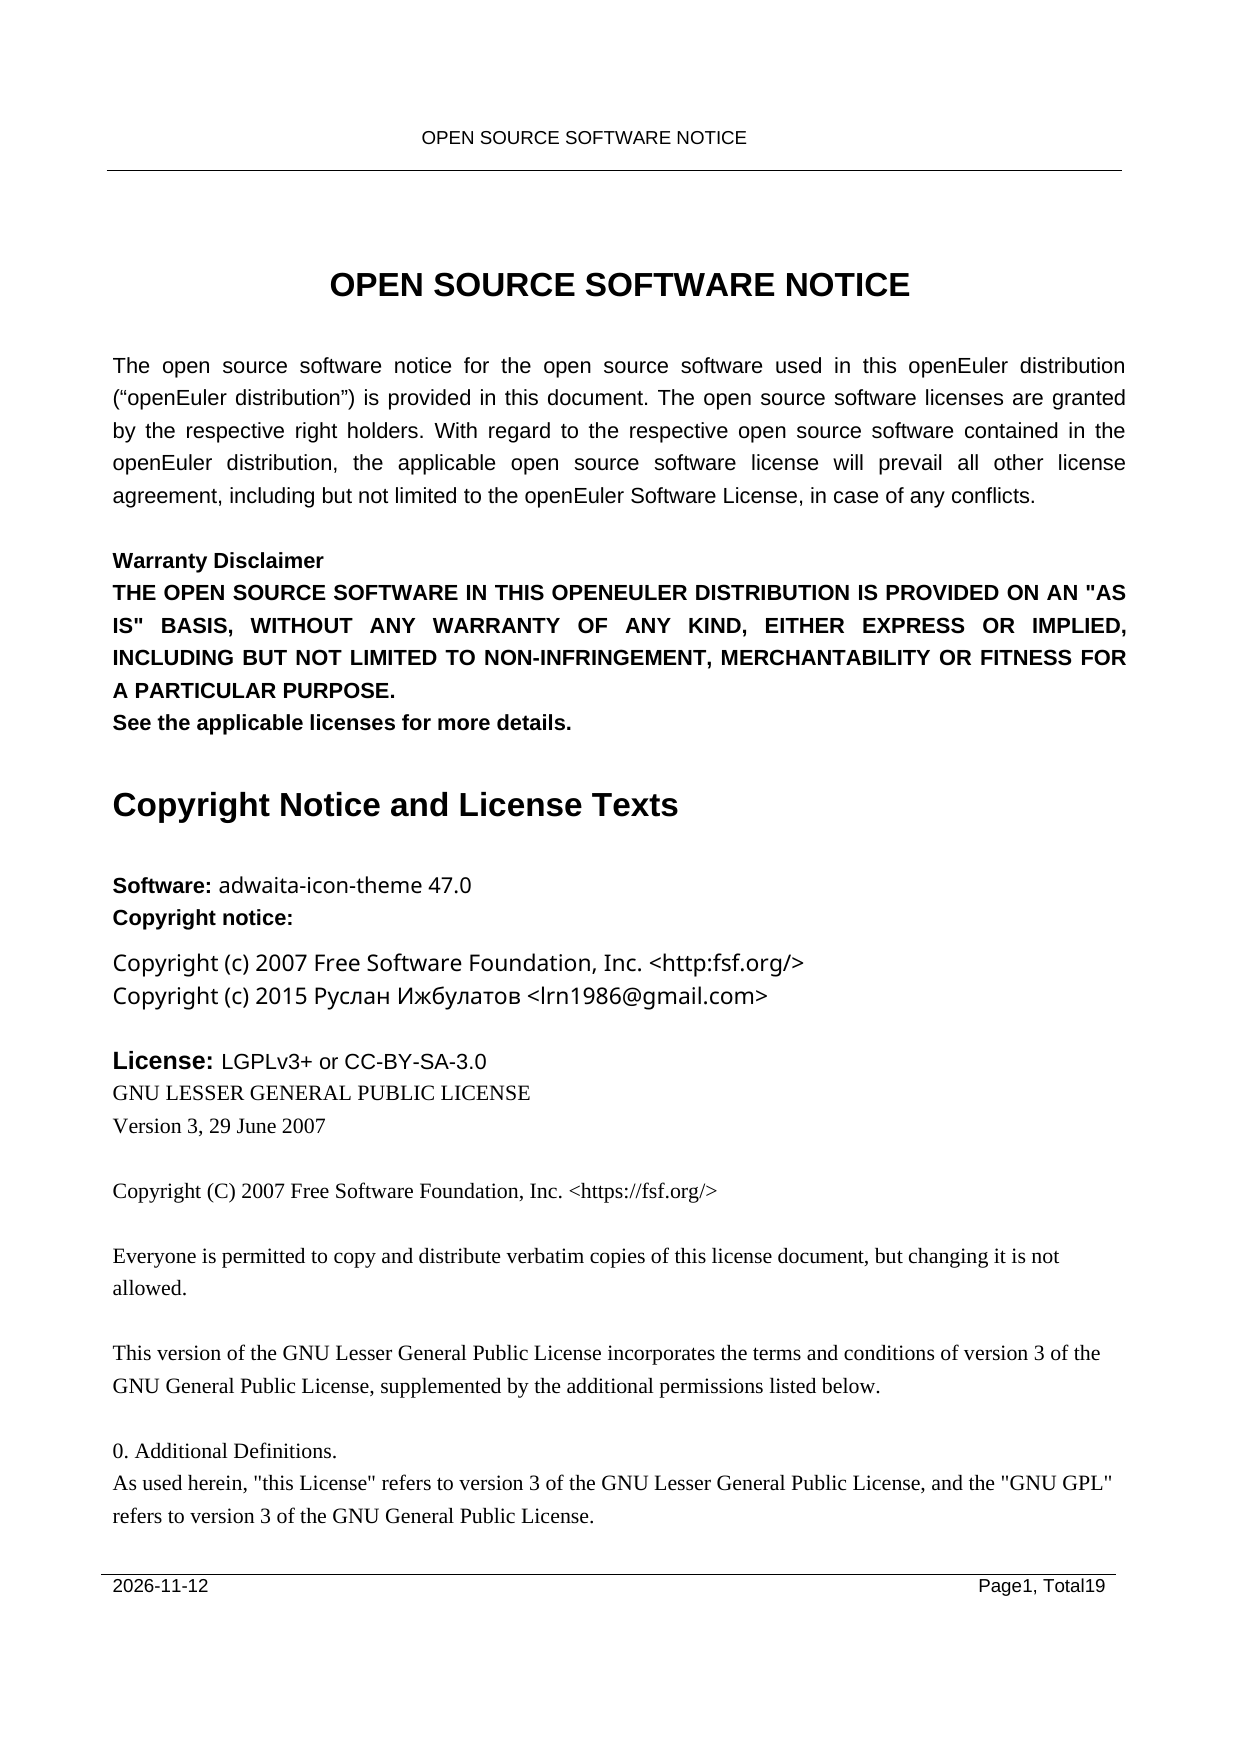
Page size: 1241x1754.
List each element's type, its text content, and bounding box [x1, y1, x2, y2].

text Copyright notice: [112, 901, 1128, 934]
text Warranty Disclaimer [112, 544, 1128, 576]
text License: LGPLv3+ or CC-BY-SA-3.0 [112, 1044, 1128, 1077]
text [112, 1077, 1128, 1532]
text OPEN SOURCE SOFTWARE NOTICE [112, 251, 1128, 316]
title Software: adwaita-icon-theme 47.0 [112, 869, 1128, 901]
text Copyright (c) 2007 Free Software Foundation, Inc. <http:fsf.org/> Copyright (c) 2015 Руслан Ижбулатов <lrn1986@gmail.com> [112, 947, 1128, 1044]
text Copyright Notice and License Texts [112, 771, 1128, 836]
text THE OPEN SOURCE SOFTWARE IN THIS OPENEULER DISTRIBUTION IS PROVIDED ON AN "AS IS" BASIS, WITHOUT ANY WARRANTY OF ANY KIND, EITHER EXPRESS OR IMPLIED, INCLUDING BUT NOT LIMITED TO NON-INFRINGEMENT, MERCHANTABILITY OR FITNESS FOR A PARTICULAR PURPOSE. See the applicable licenses for more details. [112, 576, 1128, 739]
text The open source software notice for the open source software used in this openEuler distribution (“openEuler distribution”) is provided in this document. The open source software licenses are granted by the respective right holders. With regard to the respective open source software contained in the openEuler distribution, the applicable open source software license will prevail all other license agreement, including but not limited to the openEuler Software License, in case of any conflicts. [112, 349, 1128, 511]
